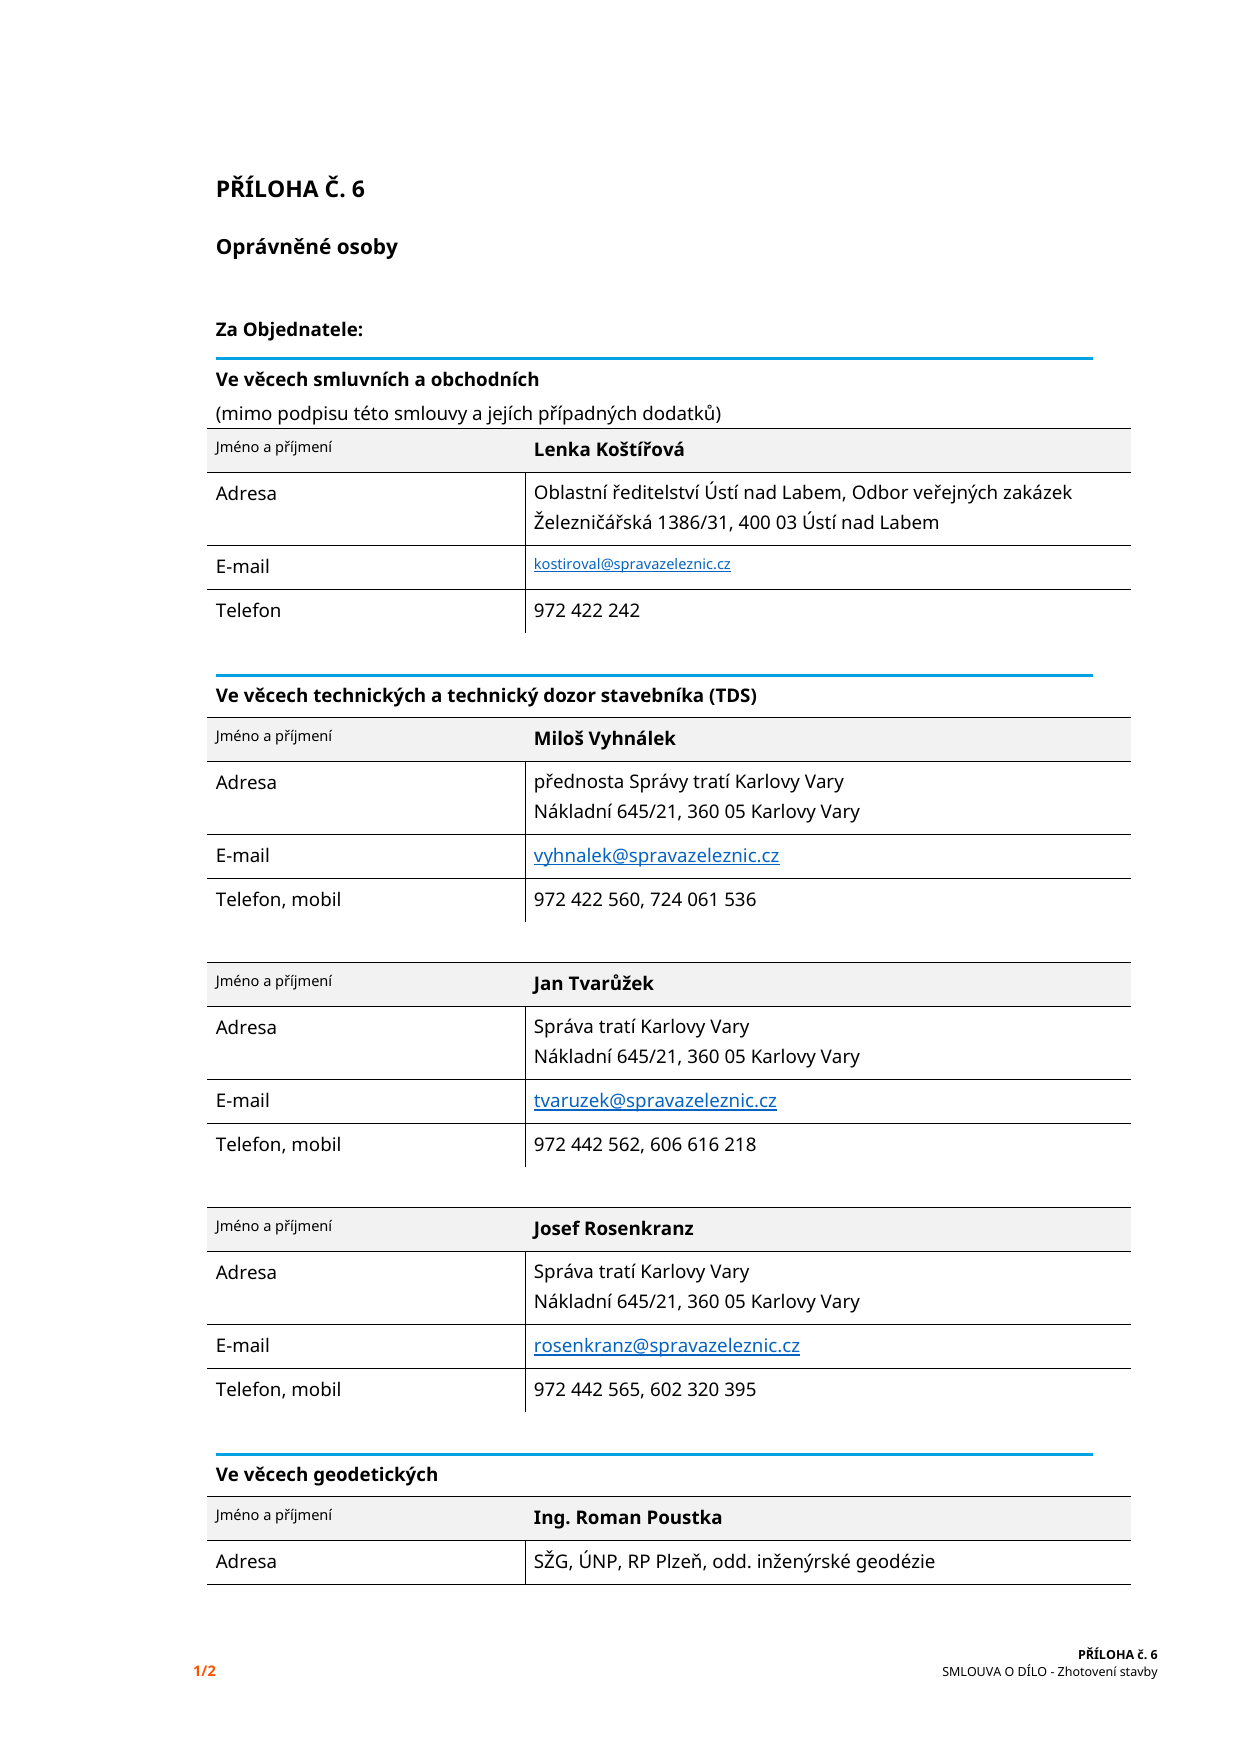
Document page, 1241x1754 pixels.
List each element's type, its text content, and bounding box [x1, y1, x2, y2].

table_cell přednosta Správy tratí Karlovy Vary Nákladní 645/21, 360 05 Karlovy Vary [526, 762, 1131, 834]
table_cell Adresa [207, 1541, 525, 1584]
table_cell Telefon [207, 590, 525, 633]
text Ve věcech smluvních a obchodních [216, 360, 1093, 392]
table_header Lenka Koštířová [526, 429, 1131, 472]
text Ve věcech geodetických [216, 1456, 1093, 1487]
table_cell rosenkranz@spravazeleznic.cz [526, 1325, 1131, 1368]
table_cell E-mail [207, 1325, 525, 1368]
table_cell Adresa [207, 1252, 525, 1324]
table_cell Adresa [207, 473, 525, 545]
text Příloha č. 6 [216, 172, 1093, 204]
table_cell E-mail [207, 835, 525, 878]
text Ve věcech technických a technický dozor stavebníka (TDS) [216, 677, 1093, 708]
table_cell E-mail [207, 546, 525, 589]
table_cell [526, 1541, 1131, 1584]
table_header Ing. Roman Poustka [526, 1497, 1131, 1540]
table_cell Oblastní ředitelství Ústí nad Labem, Odbor veřejných zakázek Železničářská 1386/31, 400 03 Ústí nad Labem [526, 473, 1131, 545]
table_cell 972 442 565, 602 320 395 [526, 1369, 1131, 1412]
table_cell Telefon, mobil [207, 1369, 525, 1412]
table_cell vyhnalek@spravazeleznic.cz [526, 835, 1131, 878]
table_header Jméno a příjmení [207, 963, 526, 1006]
table_cell 972 422 560, 724 061 536 [526, 879, 1131, 922]
table_cell Telefon, mobil [207, 879, 525, 922]
table_cell Správa tratí Karlovy Vary Nákladní 645/21, 360 05 Karlovy Vary [526, 1007, 1131, 1079]
table_header Josef Rosenkranz [526, 1208, 1131, 1251]
table_cell 972 422 242 [526, 590, 1131, 633]
table_cell kostiroval@spravazeleznic.cz [526, 546, 1131, 589]
table_cell Telefon, mobil [207, 1124, 525, 1167]
text Za Objednatele: [216, 316, 1093, 342]
table_cell Adresa [207, 1007, 525, 1079]
table_header Jméno a příjmení [207, 1497, 526, 1540]
table_header Jméno a příjmení [207, 429, 526, 472]
text (mimo podpisu této smlouvy a jejích případných dodatků) [216, 400, 1093, 426]
table_cell tvaruzek@spravazeleznic.cz [526, 1080, 1131, 1123]
table_header Miloš Vyhnálek [526, 718, 1131, 761]
table_cell E-mail [207, 1080, 525, 1123]
table_header Jméno a příjmení [207, 1208, 526, 1251]
table_header Jméno a příjmení [207, 718, 526, 761]
table_cell Správa tratí Karlovy Vary Nákladní 645/21, 360 05 Karlovy Vary [526, 1252, 1131, 1324]
table_cell Adresa [207, 762, 525, 834]
table_cell 972 442 562, 606 616 218 [526, 1124, 1131, 1167]
text Oprávněné osoby [216, 232, 1093, 260]
table_header Jan Tvarůžek [526, 963, 1131, 1006]
